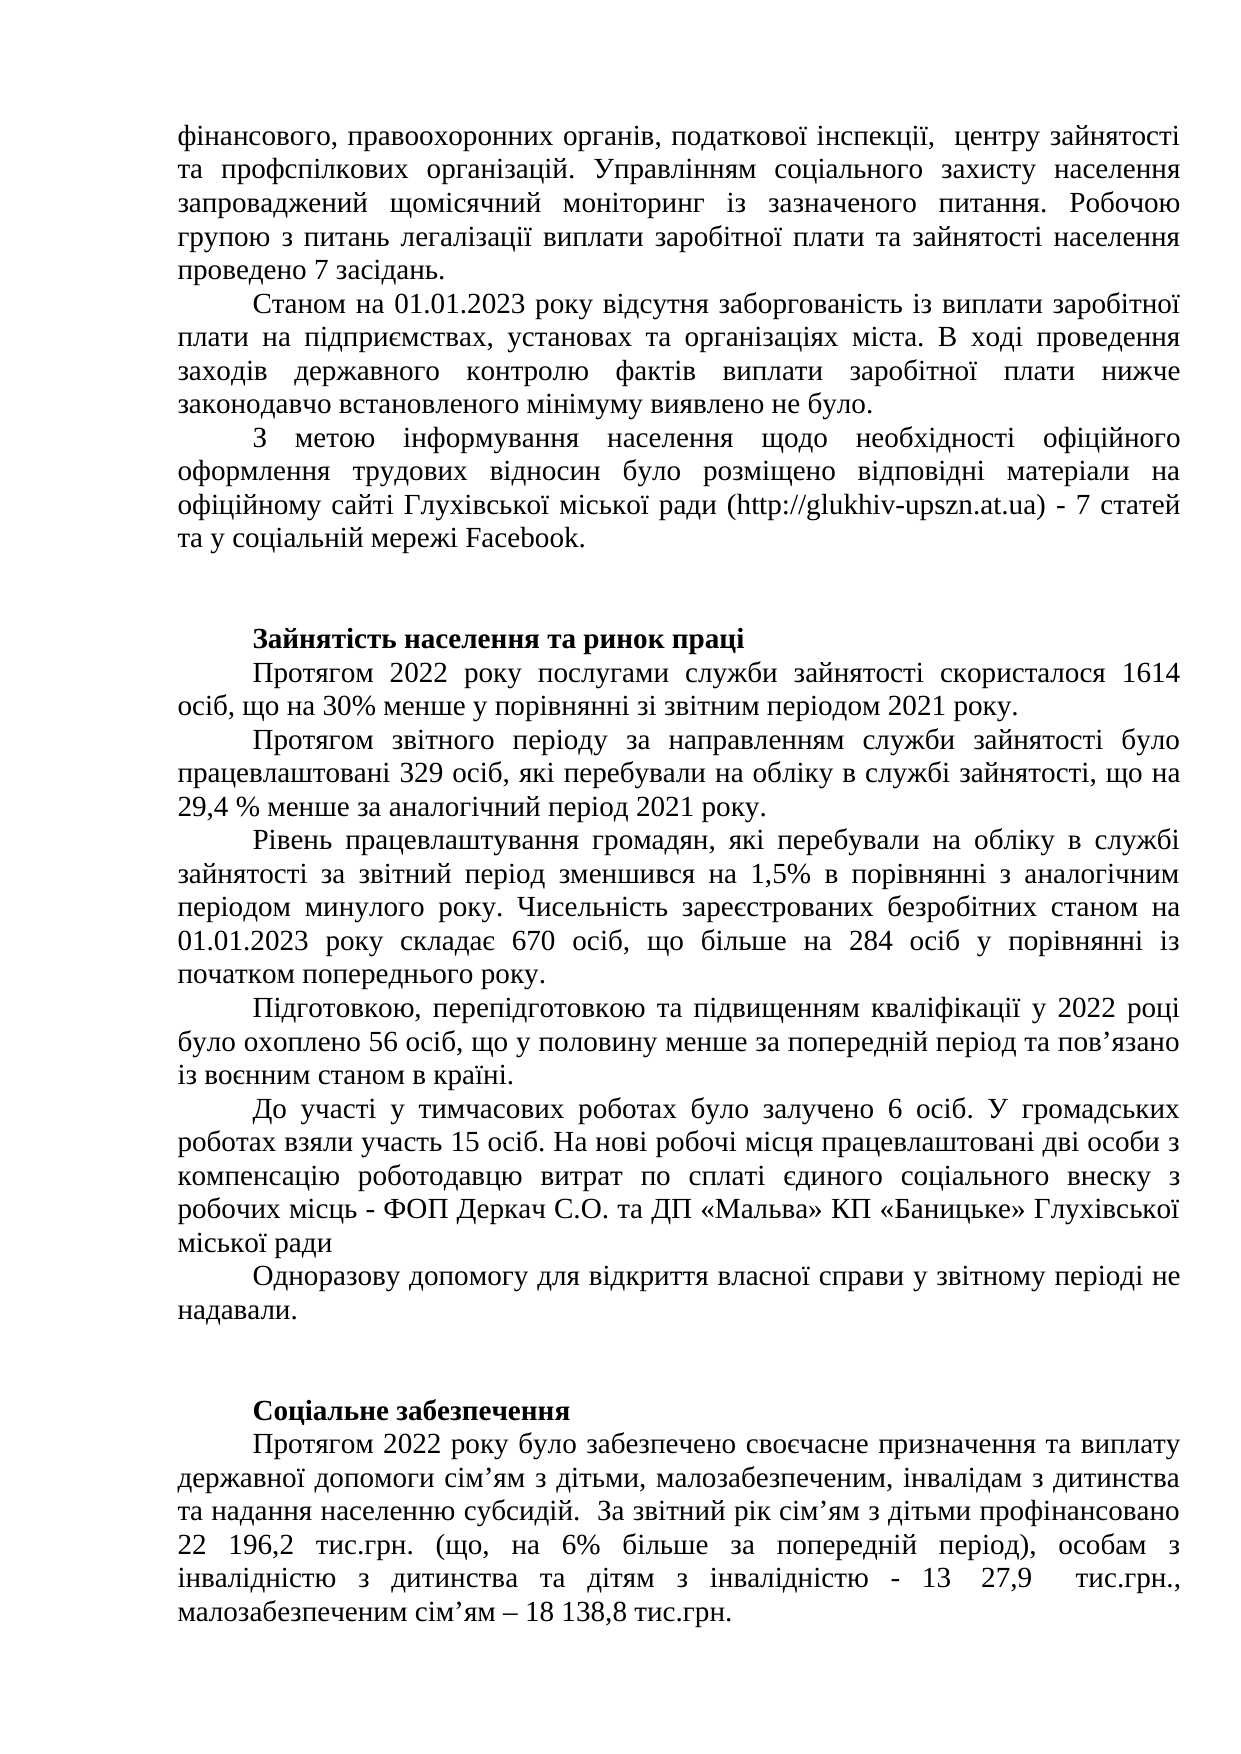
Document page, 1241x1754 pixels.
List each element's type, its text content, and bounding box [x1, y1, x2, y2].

text Протягом 2022 року було забезпечено своєчасне призначення та виплату державної допомоги сім’ям з дітьми, малозабезпеченим, інвалідам з дитинства та надання населенню субсидій. За звітний рік сім’ям з дітьми профінансовано 22 196,2 тис.грн. (що, на 6% більше за попередній період), особам з інвалідністю з дитинства та дітям з інвалідністю - 13 27,9 тис.грн., малозабезпеченим сім’ям – 18 138,8 тис.грн. [177, 1426, 1181, 1627]
text Протягом 2022 року послугами служби зайнятості скористалося 1614 осіб, що на 30% менше у порівнянні зі звітним періодом 2021 року. [177, 655, 1181, 722]
text Одноразову допомогу для відкриття власної справи у звітному періоді не надавали. [177, 1258, 1181, 1326]
text З метою інформування населення щодо необхідності офіційного оформлення трудових відносин було розміщено відповідні матеріали на офіційному сайті Глухівської міської ради (http://glukhiv-upszn.at.ua) - 7 статей та у соціальній мережі Facebook. [177, 420, 1181, 554]
text Рівень працевлаштування громадян, які перебували на обліку в службі зайнятості за звітний період зменшився на 1,5% в порівнянні з аналогічним періодом минулого року. Чисельність зареєстрованих безробітних станом на 01.01.2023 року складає 670 осіб, що більше на 284 осіб у порівнянні із початком попереднього року. [177, 822, 1181, 990]
text Підготовкою, перепідготовкою та підвищенням кваліфікації у 2022 році було охоплено 56 осіб, що у половину менше за попередній період та пов’язано із воєнним станом в країні. [177, 990, 1181, 1091]
text Зайнятість населення та ринок праці [177, 621, 1181, 655]
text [177, 118, 1181, 286]
text Соціальне забезпечення [177, 1393, 1181, 1426]
text Станом на 01.01.2023 року відсутня заборгованість із виплати заробітної плати на підприємствах, установах та організаціях міста. В ході проведення заходів державного контролю фактів виплати заробітної плати нижче законодавчо встановленого мінімуму виявлено не було. [177, 286, 1181, 420]
text До участі у тимчасових роботах було залучено 6 осіб. У громадських роботах взяли участь 15 осіб. На нові робочі місця працевлаштовані дві особи з компенсацію роботодавцю витрат по сплаті єдиного соціального внеску з робочих місць - ФОП Деркач С.О. та ДП «Мальва» КП «Баницьке» Глухівської міської ради [177, 1091, 1181, 1258]
text Протягом звітного періоду за направленням служби зайнятості було працевлаштовані 329 осіб, які перебували на обліку в службі зайнятості, що на 29,4 % менше за аналогічний період 2021 року. [177, 722, 1181, 822]
